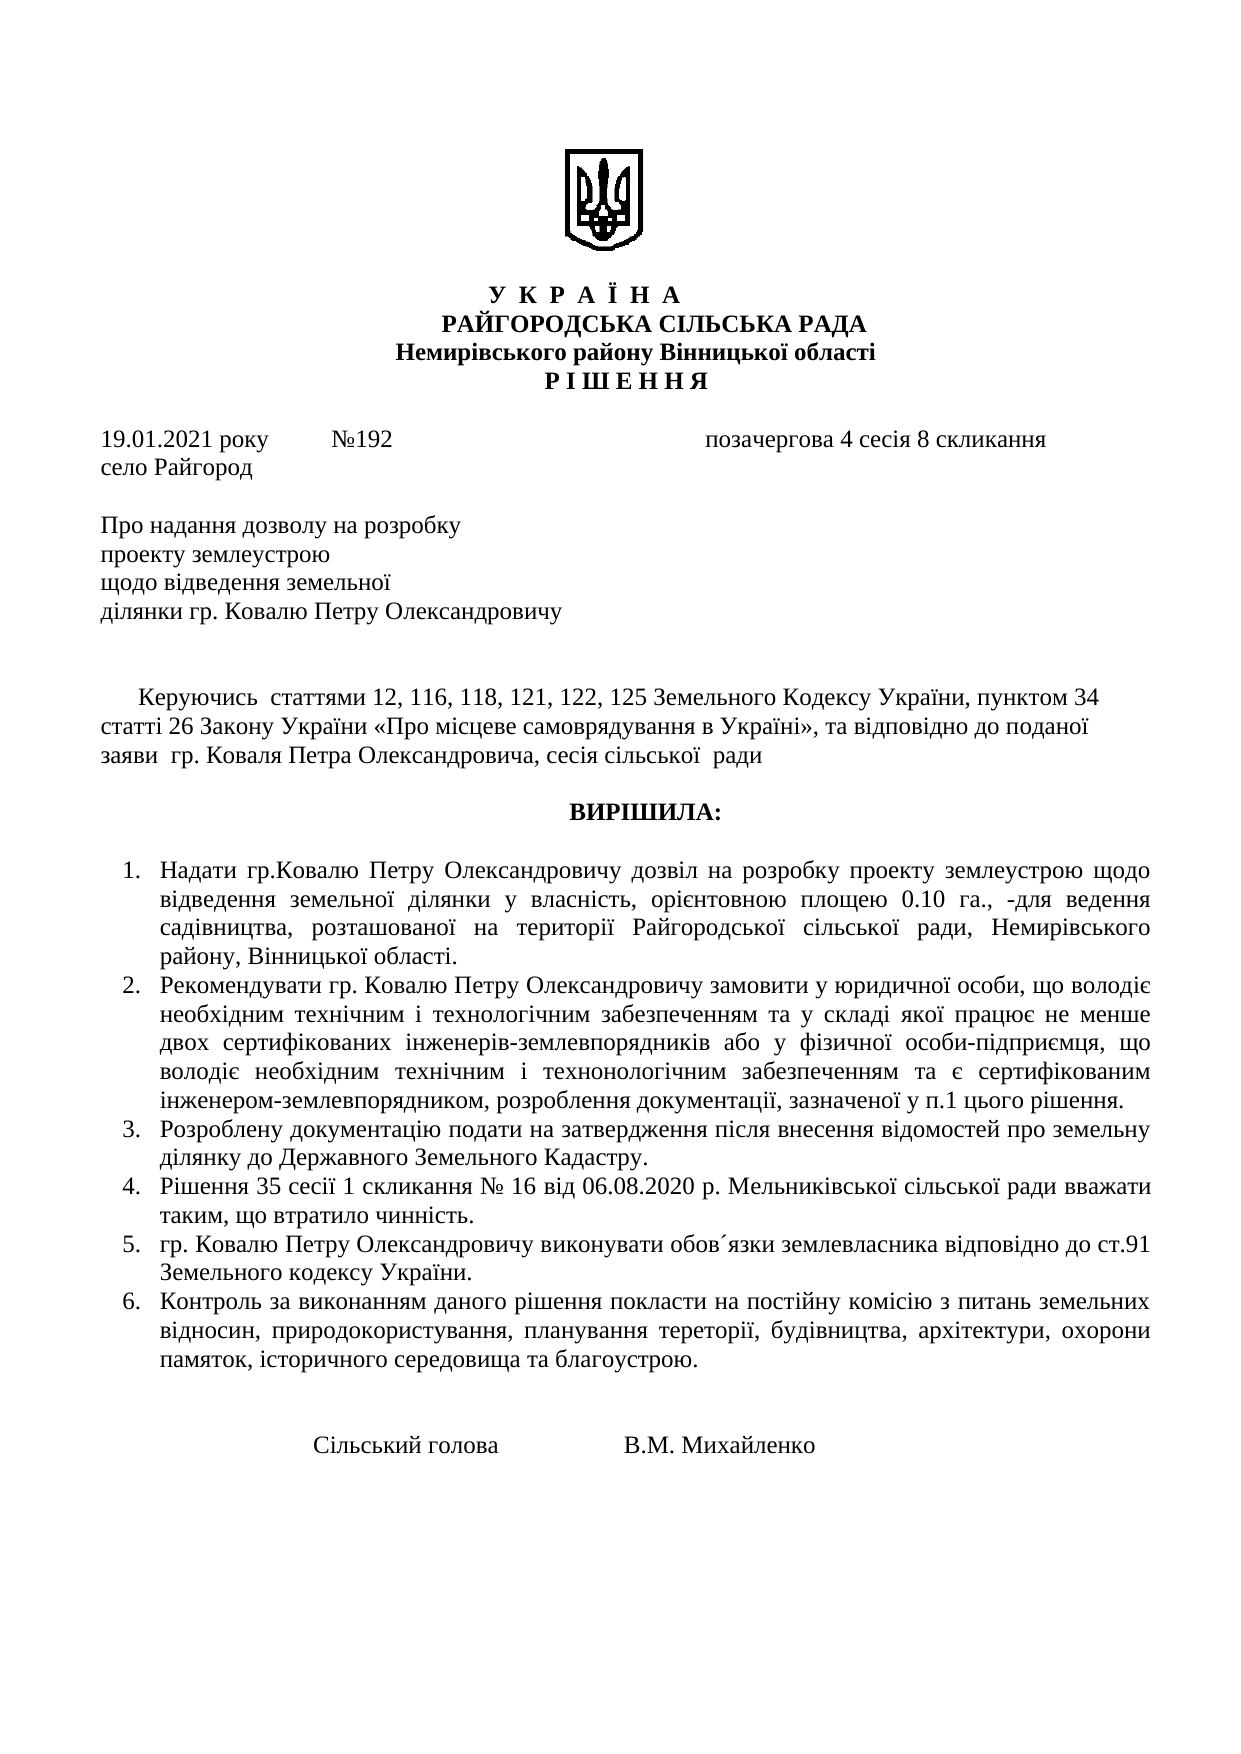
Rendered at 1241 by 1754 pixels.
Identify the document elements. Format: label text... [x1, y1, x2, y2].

text У К Р А Ї Н А [100, 280, 1152, 309]
list Рішення 35 сесії 1 скликання № 16 від 06.08.2020 р. Мельниківської сільської ради вважати таким, що втратило чинність. [122, 1171, 1152, 1229]
text Керуючись статтями 12, 116, 118, 121, 122, 125 Земельного Кодексу України, пунктом 34 статті 26 Закону України «Про місцеве самоврядування в Україні», та відповідно до поданої заяви гр. Коваля Петра Олександровича, сесія сільської ради [100, 682, 1152, 769]
list гр. Ковалю Петру Олександровичу виконувати обов´язки землевласника відповідно до ст.91 Земельного кодексу України. [122, 1229, 1152, 1286]
text ділянки гр. Ковалю Петру Олександровичу [100, 596, 1152, 625]
list Розроблену документацію подати на затвердження після внесення відомостей про земельну ділянку до Державного Земельного Кадастру. [122, 1114, 1152, 1171]
subtitle РАЙГОРОДСЬКА СІЛЬСЬКА РАДА [100, 309, 1152, 337]
text Р І Ш Е Н Н Я [100, 366, 1152, 395]
subtitle Немирівського району Вінницької області [322, 337, 1152, 366]
text село Райгород [100, 452, 1152, 481]
text ВИРІШИЛА: [100, 797, 1152, 826]
list Рекомендувати гр. Ковалю Петру Олександровичу замовити у юридичної особи, що володіє необхідним технічним і технологічним забезпеченням та у складі якої працює не менше двох сертифікованих інженерів-землевпорядників або у фізичної особи-підприємця, що володіє необхідним технічним і технонологічним забезпеченням та є сертифікованим інженером-землевпорядником, розроблення документації, зазначеної у п.1 цього рішення. [122, 970, 1152, 1114]
picture [563, 146, 644, 252]
text щодо відведення земельної [100, 567, 1152, 596]
list Контроль за виконанням даного рішення покласти на постійну комісію з питань земельних відносин, природокористування, планування тереторії, будівництва, архітектури, охорони памяток, історичного середовища та благоустрою. [122, 1286, 1152, 1372]
text проекту землеустрою [100, 539, 1152, 567]
list Надати гр.Ковалю Петру Олександровичу дозвіл на розробку проекту землеустрою щодо відведення земельної ділянки у власність, орієнтовною площею 0.10 га., -для ведення садівництва, розташованої на території Райгородської сільської ради, Немирівського району, Вінницької області. [122, 855, 1152, 970]
text Про надання дозволу на розробку [100, 510, 1152, 539]
text Сільський голова В.М. Михайленко [100, 1430, 1152, 1459]
text 19.01.2021 року №192 позачергова 4 cесія 8 скликання [100, 424, 1152, 452]
